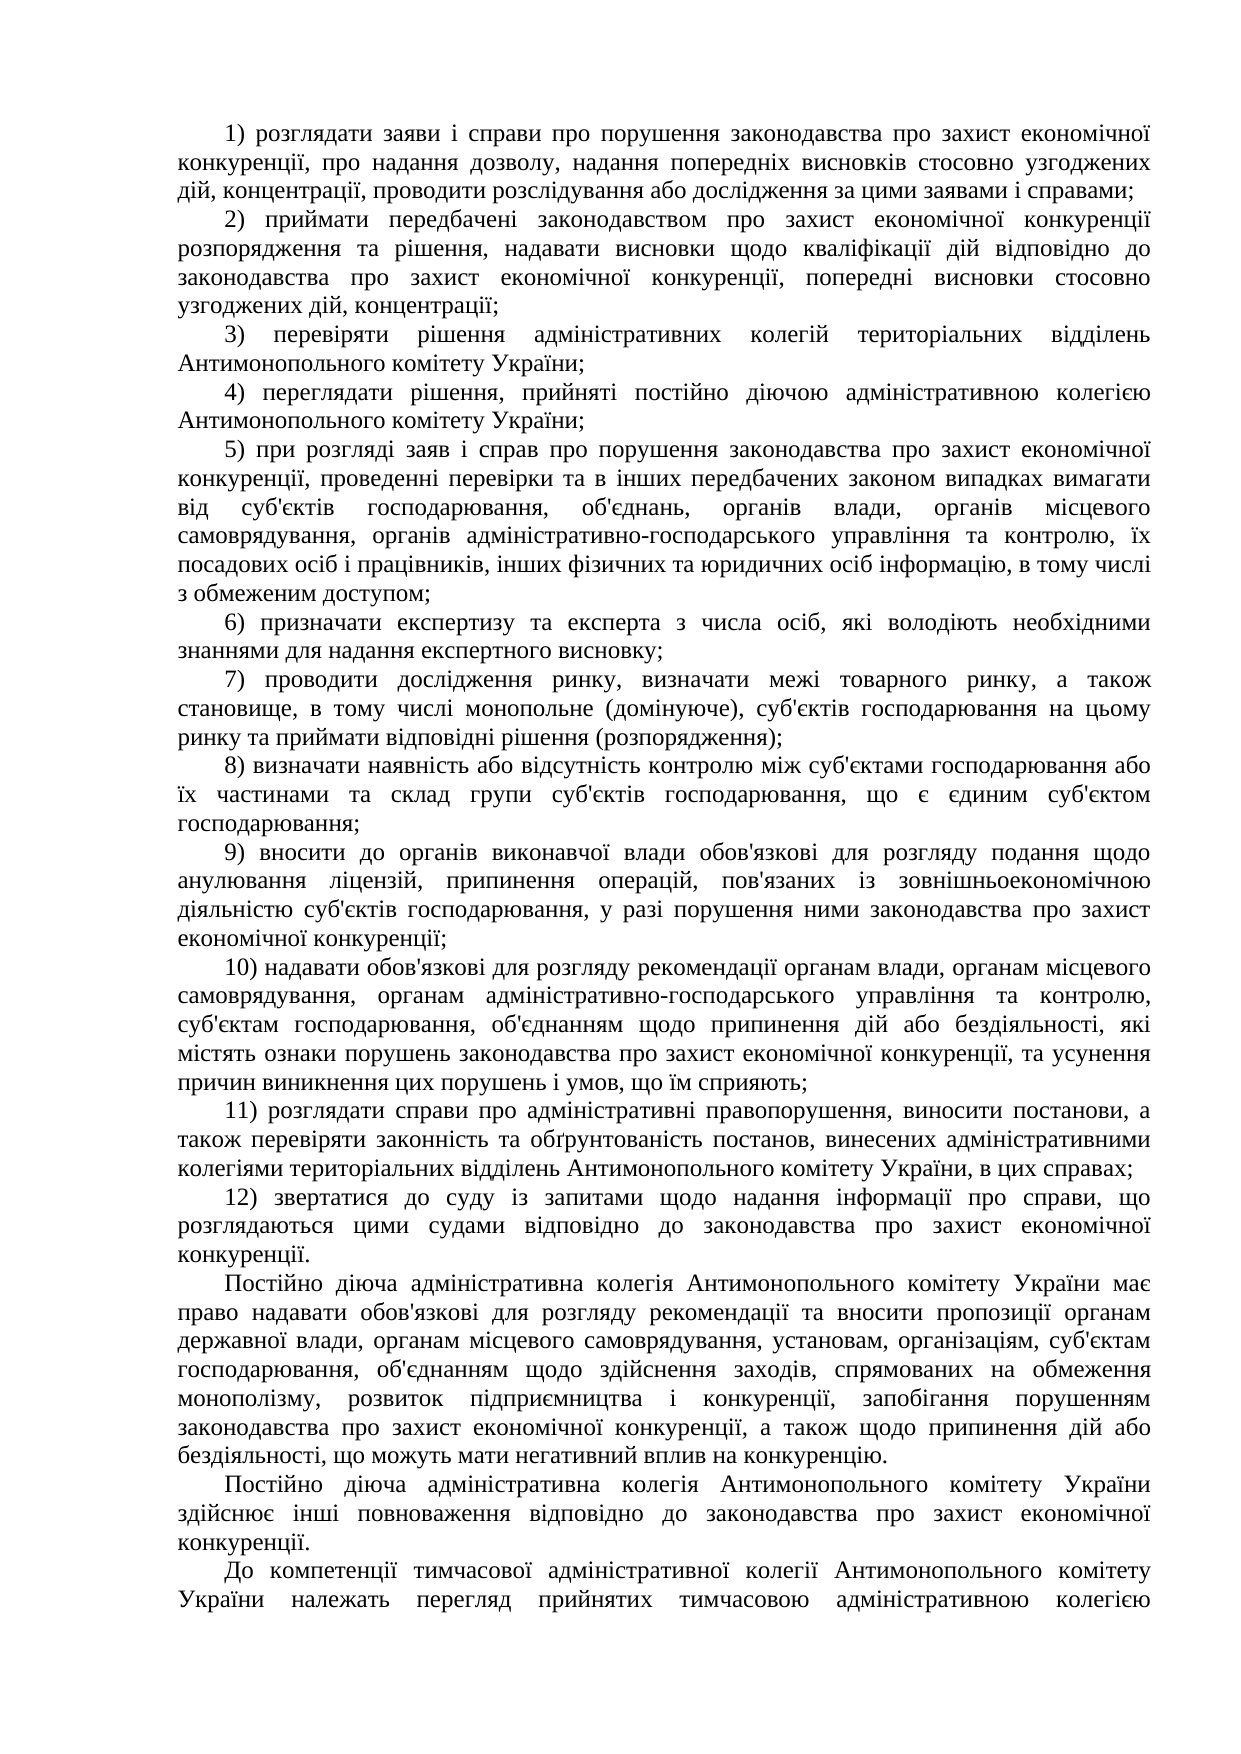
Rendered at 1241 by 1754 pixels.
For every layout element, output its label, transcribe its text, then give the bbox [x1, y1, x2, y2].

text 12) звертатися до суду із запитами щодо надання інформації про справи, що розглядаються цими судами відповідно до законодавства про захист економічної конкуренції. [177, 1182, 1152, 1268]
text 11) розглядати справи про адміністративні правопорушення, виносити постанови, а також перевіряти законність та обґрунтованість постанов, винесених адміністративними колегіями територіальних відділень Антимонопольного комітету України, в цих справах; [177, 1096, 1152, 1182]
text 1) розглядати заяви і справи про порушення законодавства про захист економічної конкуренції, про надання дозволу, надання попередніх висновків стосовно узгоджених дій, концентрації, проводити розслідування або дослідження за цими заявами і справами; [177, 118, 1152, 204]
text 2) приймати передбачені законодавством про захист економічної конкуренції розпорядження та рішення, надавати висновки щодо кваліфікації дій відповідно до законодавства про захист економічної конкуренції, попередні висновки стосовно узгоджених дій, концентрації; [177, 204, 1152, 319]
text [177, 1556, 1152, 1613]
text 5) при розгляді заяв і справ про порушення законодавства про захист економічної конкуренції, проведенні перевірки та в інших передбачених законом випадках вимагати від суб'єктів господарювання, об'єднань, органів влади, органів місцевого самоврядування, органів адміністративно-господарського управління та контролю, їх посадових осіб і працівників, інших фізичних та юридичних осіб інформацію, в тому числі з обмеженим доступом; [177, 434, 1152, 607]
text 10) надавати обов'язкові для розгляду рекомендації органам влади, органам місцевого самоврядування, органам адміністративно-господарського управління та контролю, суб'єктам господарювання, об'єднанням щодо припинення дій або бездіяльності, які містять ознаки порушень законодавства про захист економічної конкуренції, та усунення причин виникнення цих порушень і умов, що їм сприяють; [177, 952, 1152, 1096]
text 8) визначати наявність або відсутність контролю між суб'єктами господарювання або їх частинами та склад групи суб'єктів господарювання, що є єдиним суб'єктом господарювання; [177, 751, 1152, 837]
text 9) вносити до органів виконавчої влади обов'язкові для розгляду подання щодо анулювання ліцензій, припинення операцій, пов'язаних із зовнішньоекономічною діяльністю суб'єктів господарювання, у разі порушення ними законодавства про захист економічної конкуренції; [177, 837, 1152, 952]
text 6) призначати експертизу та експерта з числа осіб, які володіють необхідними знаннями для надання експертного висновку; [177, 607, 1152, 664]
text 3) перевіряти рішення адміністративних колегій територіальних відділень Антимонопольного комітету України; [177, 319, 1152, 377]
text Постійно діюча адміністративна колегія Антимонопольного комітету України має право надавати обов'язкові для розгляду рекомендації та вносити пропозиції органам державної влади, органам місцевого самоврядування, установам, організаціям, суб'єктам господарювання, об'єднанням щодо здійснення заходів, спрямованих на обмеження монополізму, розвиток підприємництва і конкуренції, запобігання порушенням законодавства про захист економічної конкуренції, а також щодо припинення дій або бездіяльності, що можуть мати негативний вплив на конкуренцію. [177, 1268, 1152, 1469]
text Постійно діюча адміністративна колегія Антимонопольного комітету України здійснює інші повноваження відповідно до законодавства про захист економічної конкуренції. [177, 1469, 1152, 1556]
text 4) переглядати рішення, прийняті постійно діючою адміністративною колегією Антимонопольного комітету України; [177, 377, 1152, 434]
text 7) проводити дослідження ринку, визначати межі товарного ринку, а також становище, в тому числі монопольне (домінуюче), суб'єктів господарювання на цьому ринку та приймати відповідні рішення (розпорядження); [177, 664, 1152, 751]
